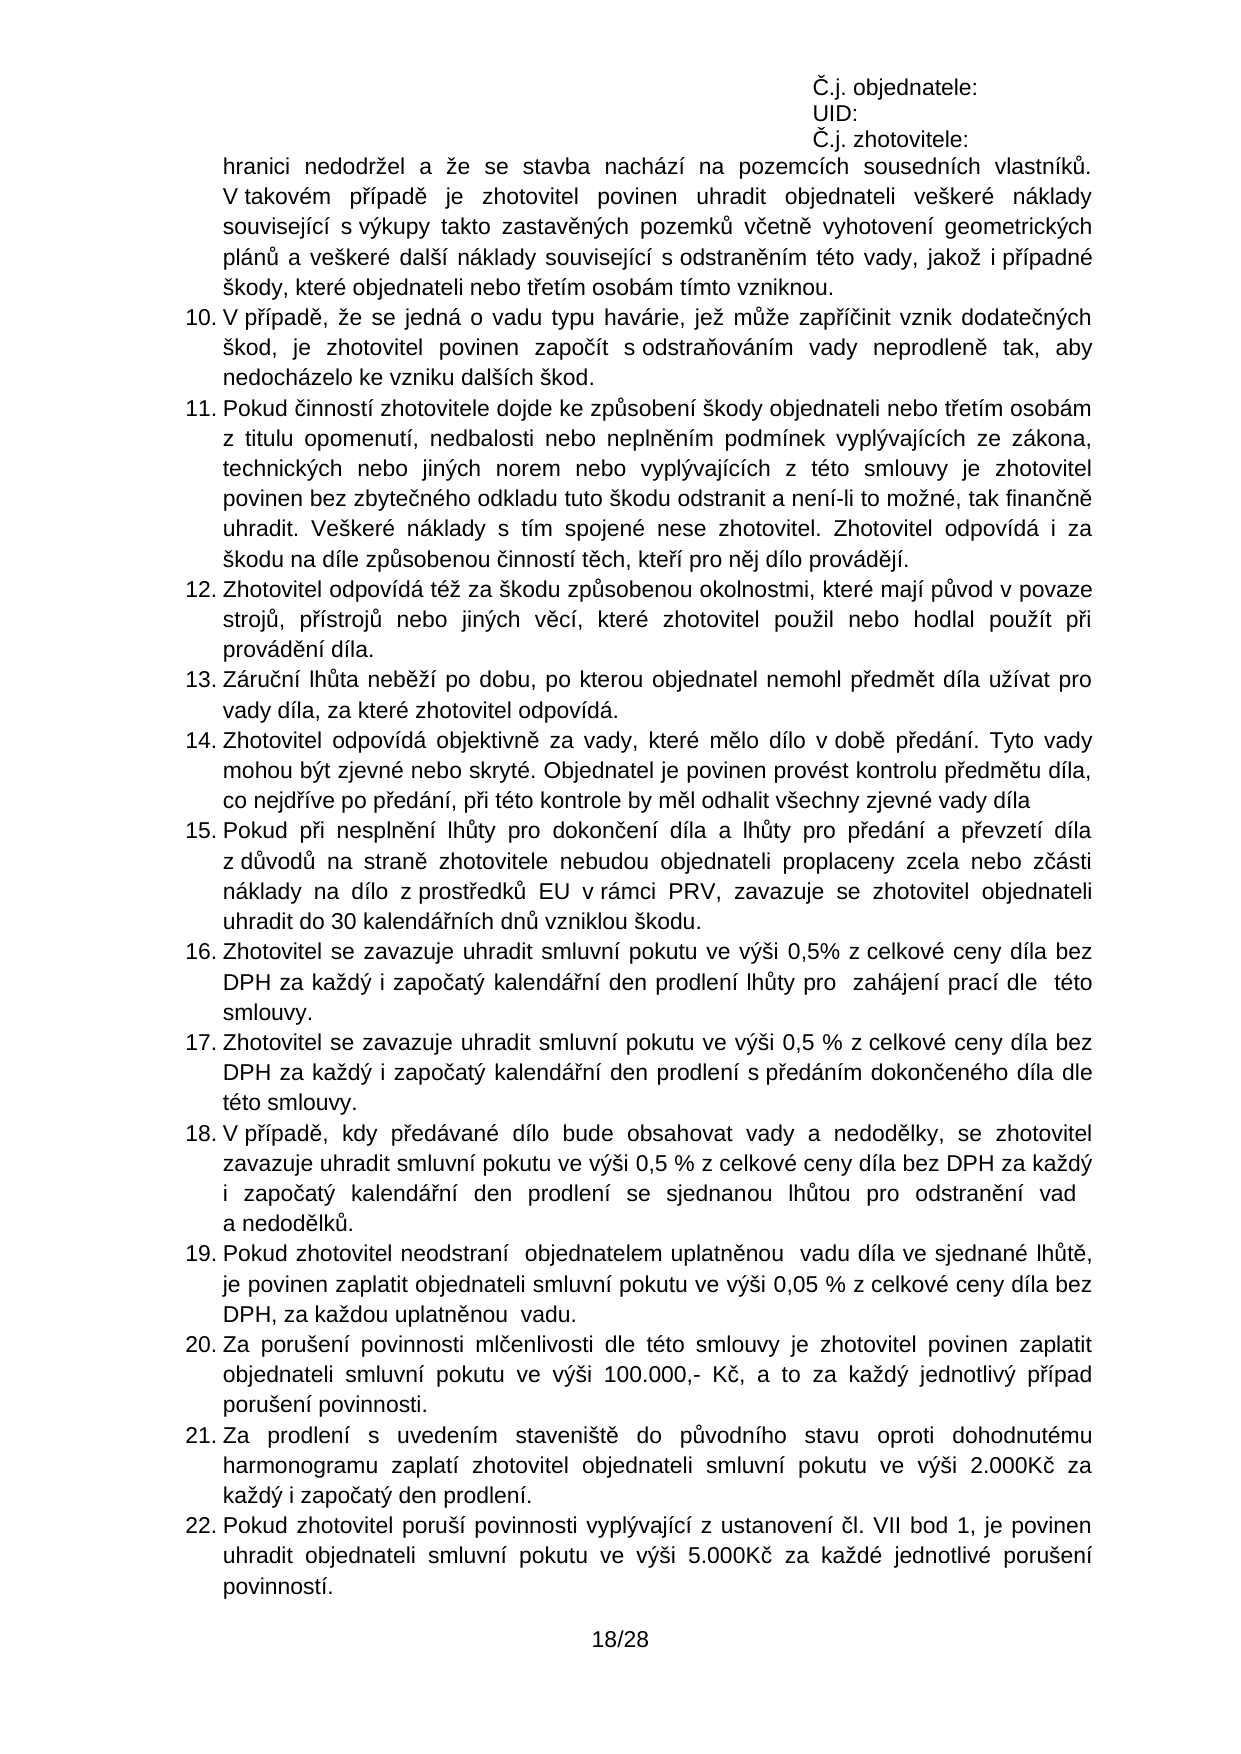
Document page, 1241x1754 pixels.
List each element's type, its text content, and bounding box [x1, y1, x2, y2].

list Záruční lhůta neběží po dobu, po kterou objednatel nemohl předmět díla užívat pro vady díla, za které zhotovitel odpovídá. [185, 666, 1093, 723]
list Pokud zhotovitel poruší povinnosti vyplývající z ustanovení čl. VII bod 1, je povinen uhradit objednateli smluvní pokutu ve výši 5.000Kč za každé jednotlivé porušení povinností. [185, 1512, 1093, 1599]
list V případě, kdy předávané dílo bude obsahovat vady a nedodělky, se zhotovitel zavazuje uhradit smluvní pokutu ve výši 0,5 % z celkové ceny díla bez DPH za každý i započatý kalendářní den prodlení se sjednanou lhůtou pro odstranění vad a nedodělků. [185, 1119, 1093, 1236]
list Za prodlení s uvedením staveniště do původního stavu oproti dohodnutému harmonogramu zaplatí zhotovitel objednateli smluvní pokutu ve výši 2.000Kč za každý i započatý den prodlení. [185, 1422, 1093, 1508]
list Zhotovitel se zavazuje uhradit smluvní pokutu ve výši 0,5% z celkové ceny díla bez DPH za každý i započatý kalendářní den prodlení lhůty pro zahájení prací dle této smlouvy. [185, 938, 1093, 1025]
list Za porušení povinnosti mlčenlivosti dle této smlouvy je zhotovitel povinen zaplatit objednateli smluvní pokutu ve výši 100.000,- Kč, a to za každý jednotlivý případ porušení povinnosti. [185, 1331, 1093, 1418]
list Pokud činností zhotovitele dojde ke způsobení škody objednateli nebo třetím osobám z titulu opomenutí, nedbalosti nebo neplněním podmínek vyplývajících ze zákona, technických nebo jiných norem nebo vyplývajících z této smlouvy je zhotovitel povinen bez zbytečného odkladu tuto škodu odstranit a není-li to možné, tak finančně uhradit. Veškeré náklady s tím spojené nese zhotovitel. Zhotovitel odpovídá i za škodu na díle způsobenou činností těch, kteří pro něj dílo provádějí. [185, 394, 1093, 572]
list Zhotovitel se zavazuje uhradit smluvní pokutu ve výši 0,5 % z celkové ceny díla bez DPH za každý i započatý kalendářní den prodlení s předáním dokončeného díla dle této smlouvy. [185, 1029, 1093, 1116]
list Zhotovitel odpovídá objektivně za vady, které mělo dílo v době předání. Tyto vady mohou být zjevné nebo skryté. Objednatel je povinen provést kontrolu předmětu díla, co nejdříve po předání, při této kontrole by měl odhalit všechny zjevné vady díla [185, 727, 1093, 813]
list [185, 153, 1093, 300]
list Pokud zhotovitel neodstraní objednatelem uplatněnou vadu díla ve sjednané lhůtě, je povinen zaplatit objednateli smluvní pokutu ve výši 0,05 % z celkové ceny díla bez DPH, za každou uplatněnou vadu. [185, 1240, 1093, 1327]
list Pokud při nesplnění lhůty pro dokončení díla a lhůty pro předání a převzetí díla z důvodů na straně zhotovitele nebudou objednateli proplaceny zcela nebo zčásti náklady na dílo z prostředků EU v rámci PRV, zavazuje se zhotovitel objednateli uhradit do 30 kalendářních dnů vzniklou škodu. [185, 817, 1093, 934]
list V případě, že se jedná o vadu typu havárie, jež může zapříčinit vznik dodatečných škod, je zhotovitel povinen započít s odstraňováním vady neprodleně tak, aby nedocházelo ke vzniku dalších škod. [185, 304, 1093, 391]
list Zhotovitel odpovídá též za škodu způsobenou okolnostmi, které mají původ v povaze strojů, přístrojů nebo jiných věcí, které zhotovitel použil nebo hodlal použít při provádění díla. [185, 576, 1093, 662]
